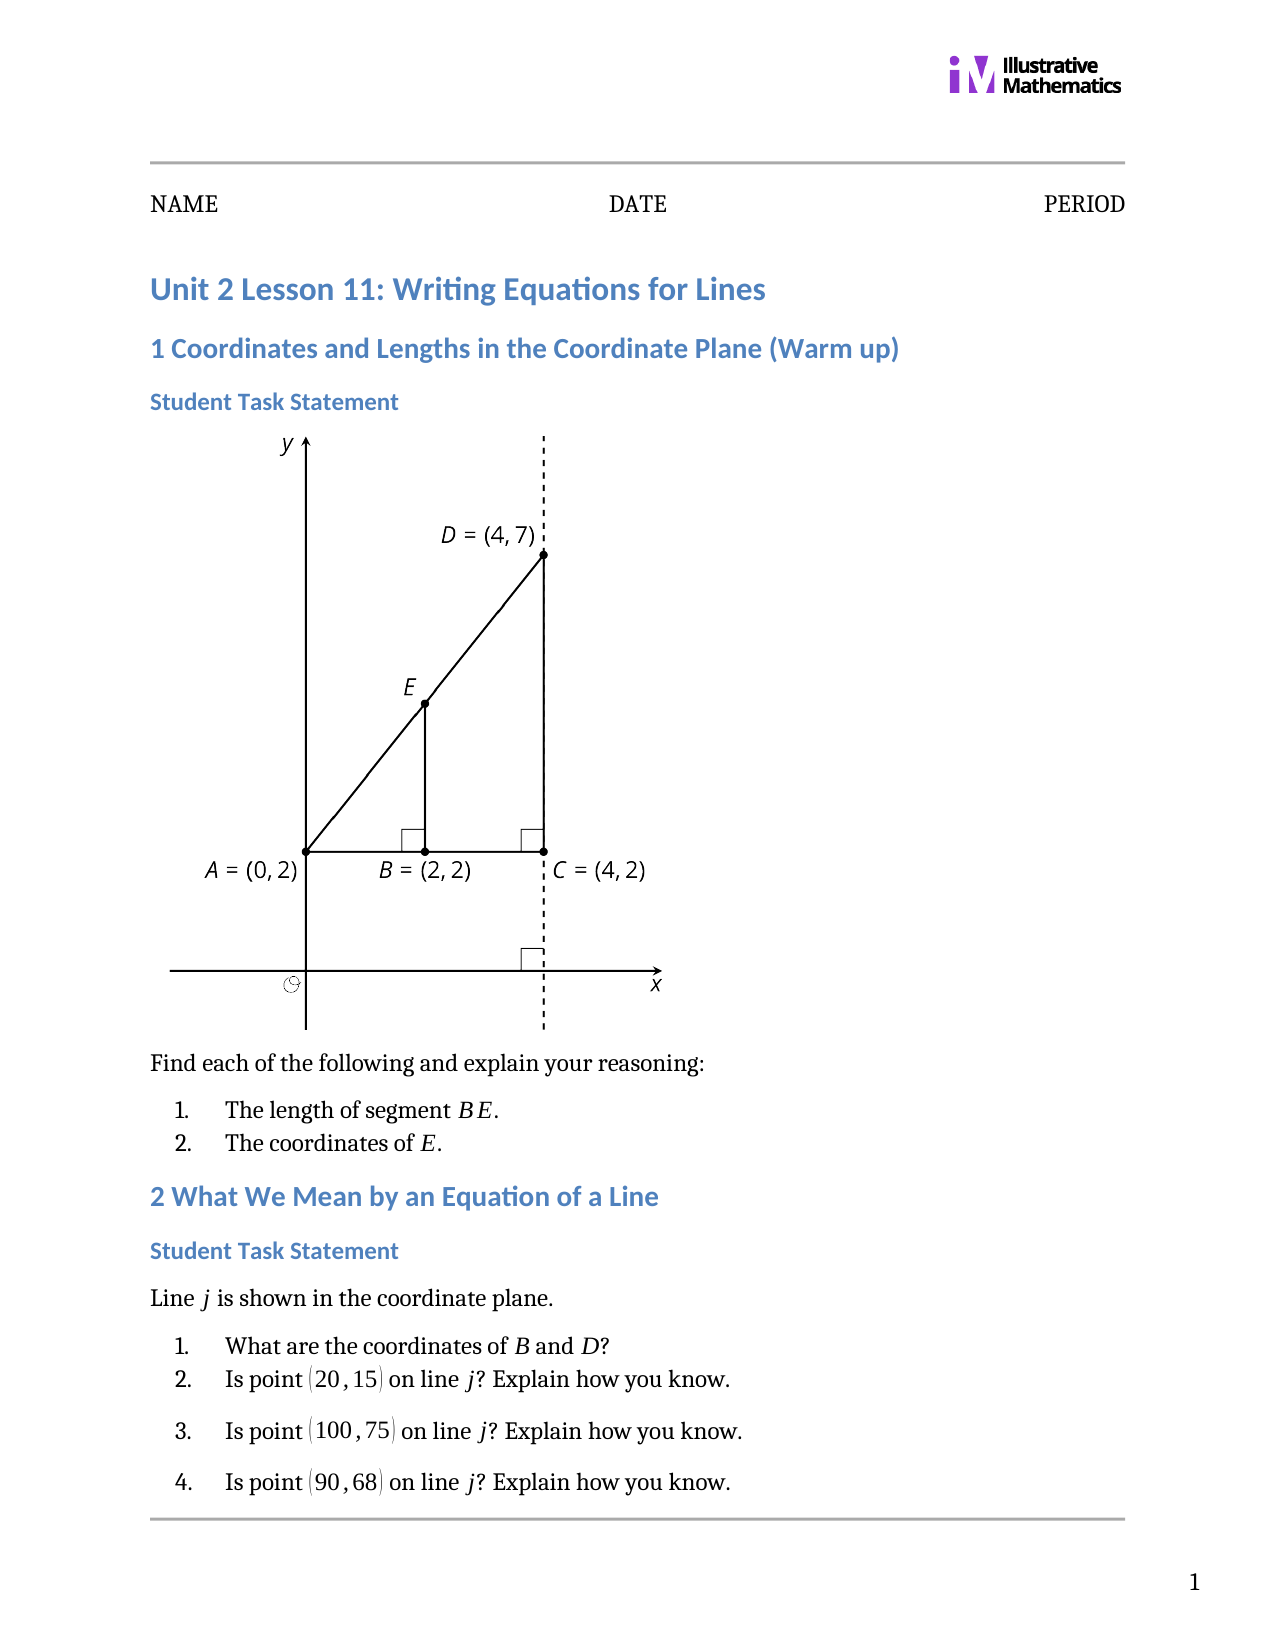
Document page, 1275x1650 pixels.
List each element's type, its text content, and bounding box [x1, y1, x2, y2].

picture [168, 435, 663, 1030]
text Line is shown in the coordinate plane. [150, 1284, 1125, 1313]
subtitle 2 What We Mean by an Equation of a Line [150, 1178, 1125, 1214]
list The coordinates of . [175, 1129, 1125, 1158]
picture [949, 55, 1121, 93]
list Is point on line ? Explain how you know. [175, 1364, 1125, 1395]
text Find each of the following and explain your reasoning: [150, 1049, 1125, 1078]
subtitle 1 Coordinates and Lengths in the Coordinate Plane (Warm up) [150, 330, 1125, 366]
list The length of segment . [175, 1096, 1125, 1125]
subtitle Unit 2 Lesson 11: Writing Equations for Lines [150, 268, 1125, 309]
list Is point on line ? Explain how you know. [175, 1416, 1125, 1446]
list What are the coordinates of and ? [175, 1332, 1125, 1360]
subtitle Student Task Statement [150, 386, 1125, 417]
subtitle Student Task Statement [150, 1235, 1125, 1265]
list Is point on line ? Explain how you know. [175, 1467, 1125, 1498]
